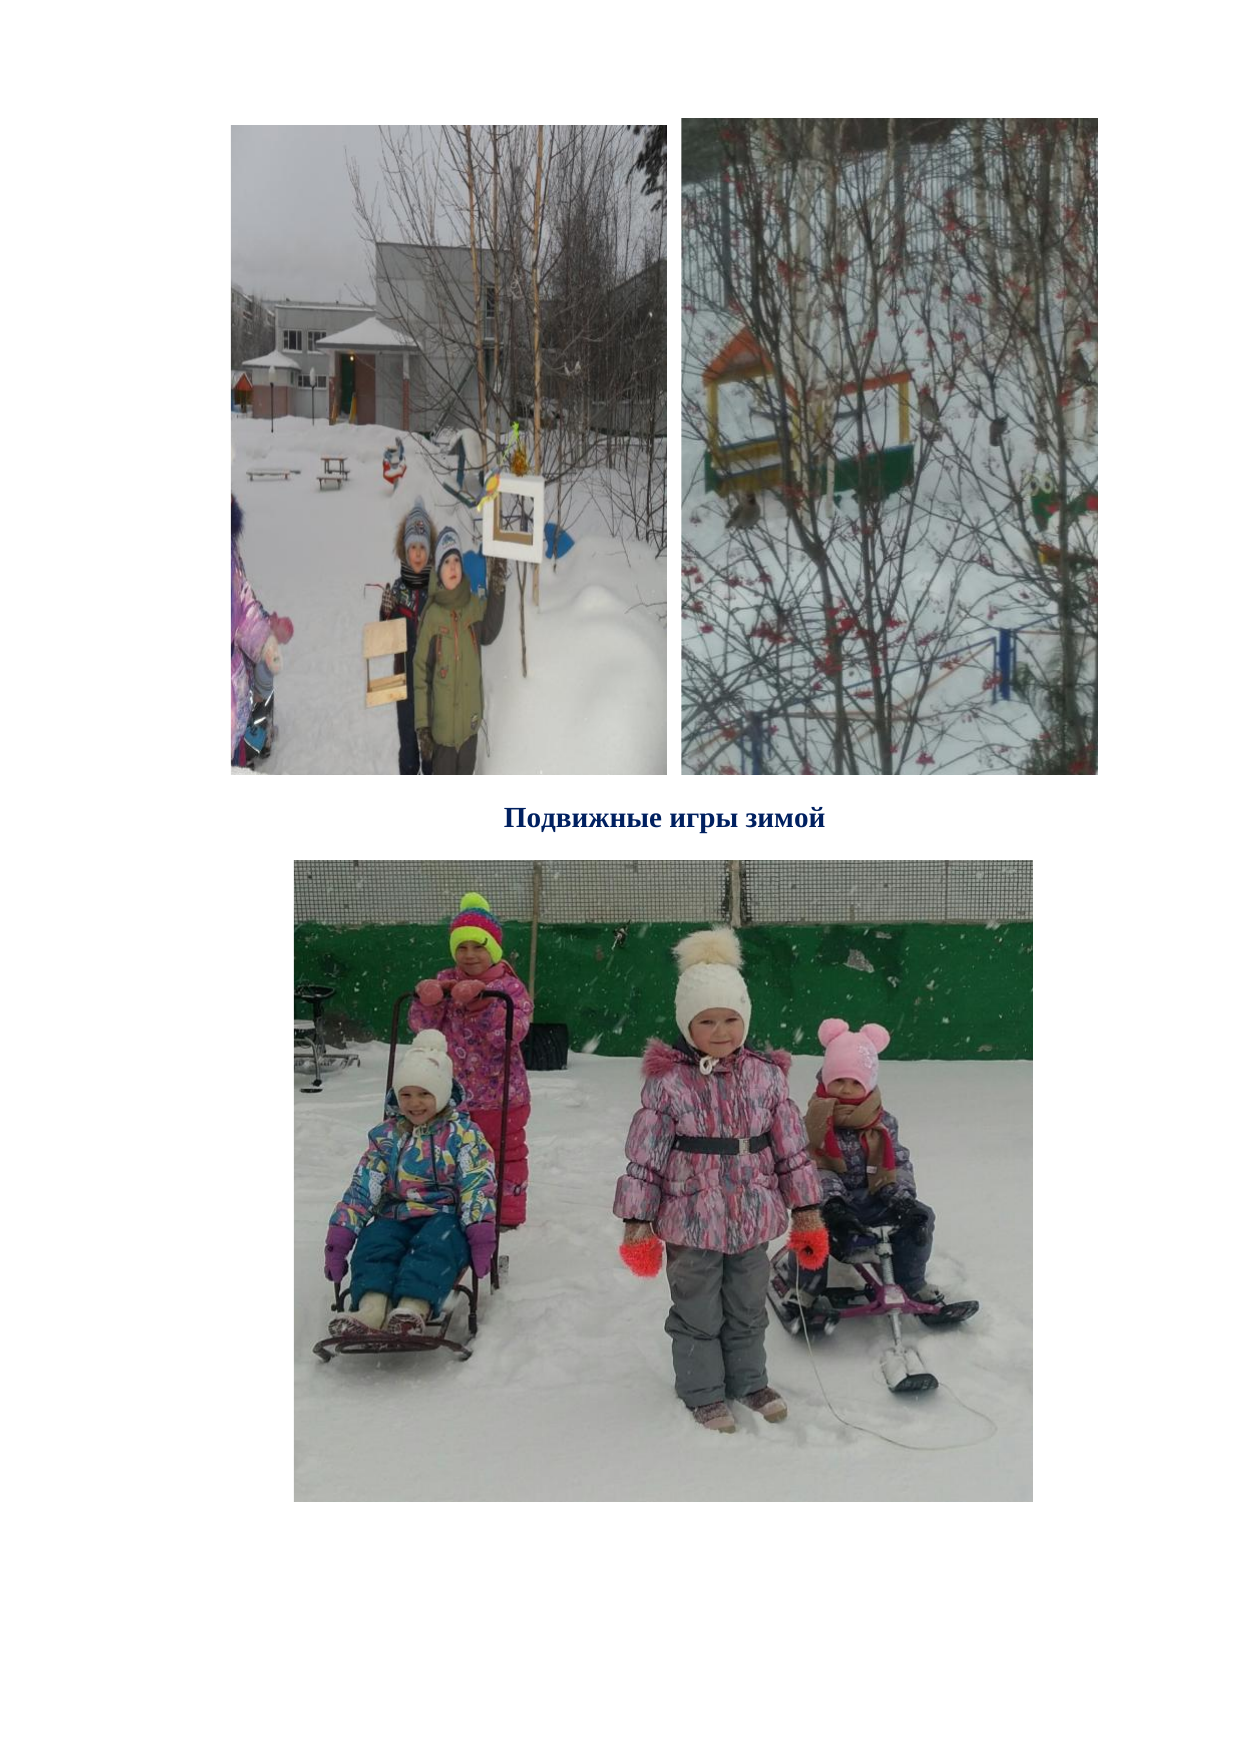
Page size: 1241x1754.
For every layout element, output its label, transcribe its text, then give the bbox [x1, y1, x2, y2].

text Подвижные игры зимой [177, 801, 1152, 834]
picture [293, 860, 1033, 1502]
picture [230, 125, 667, 775]
picture [681, 118, 1098, 775]
